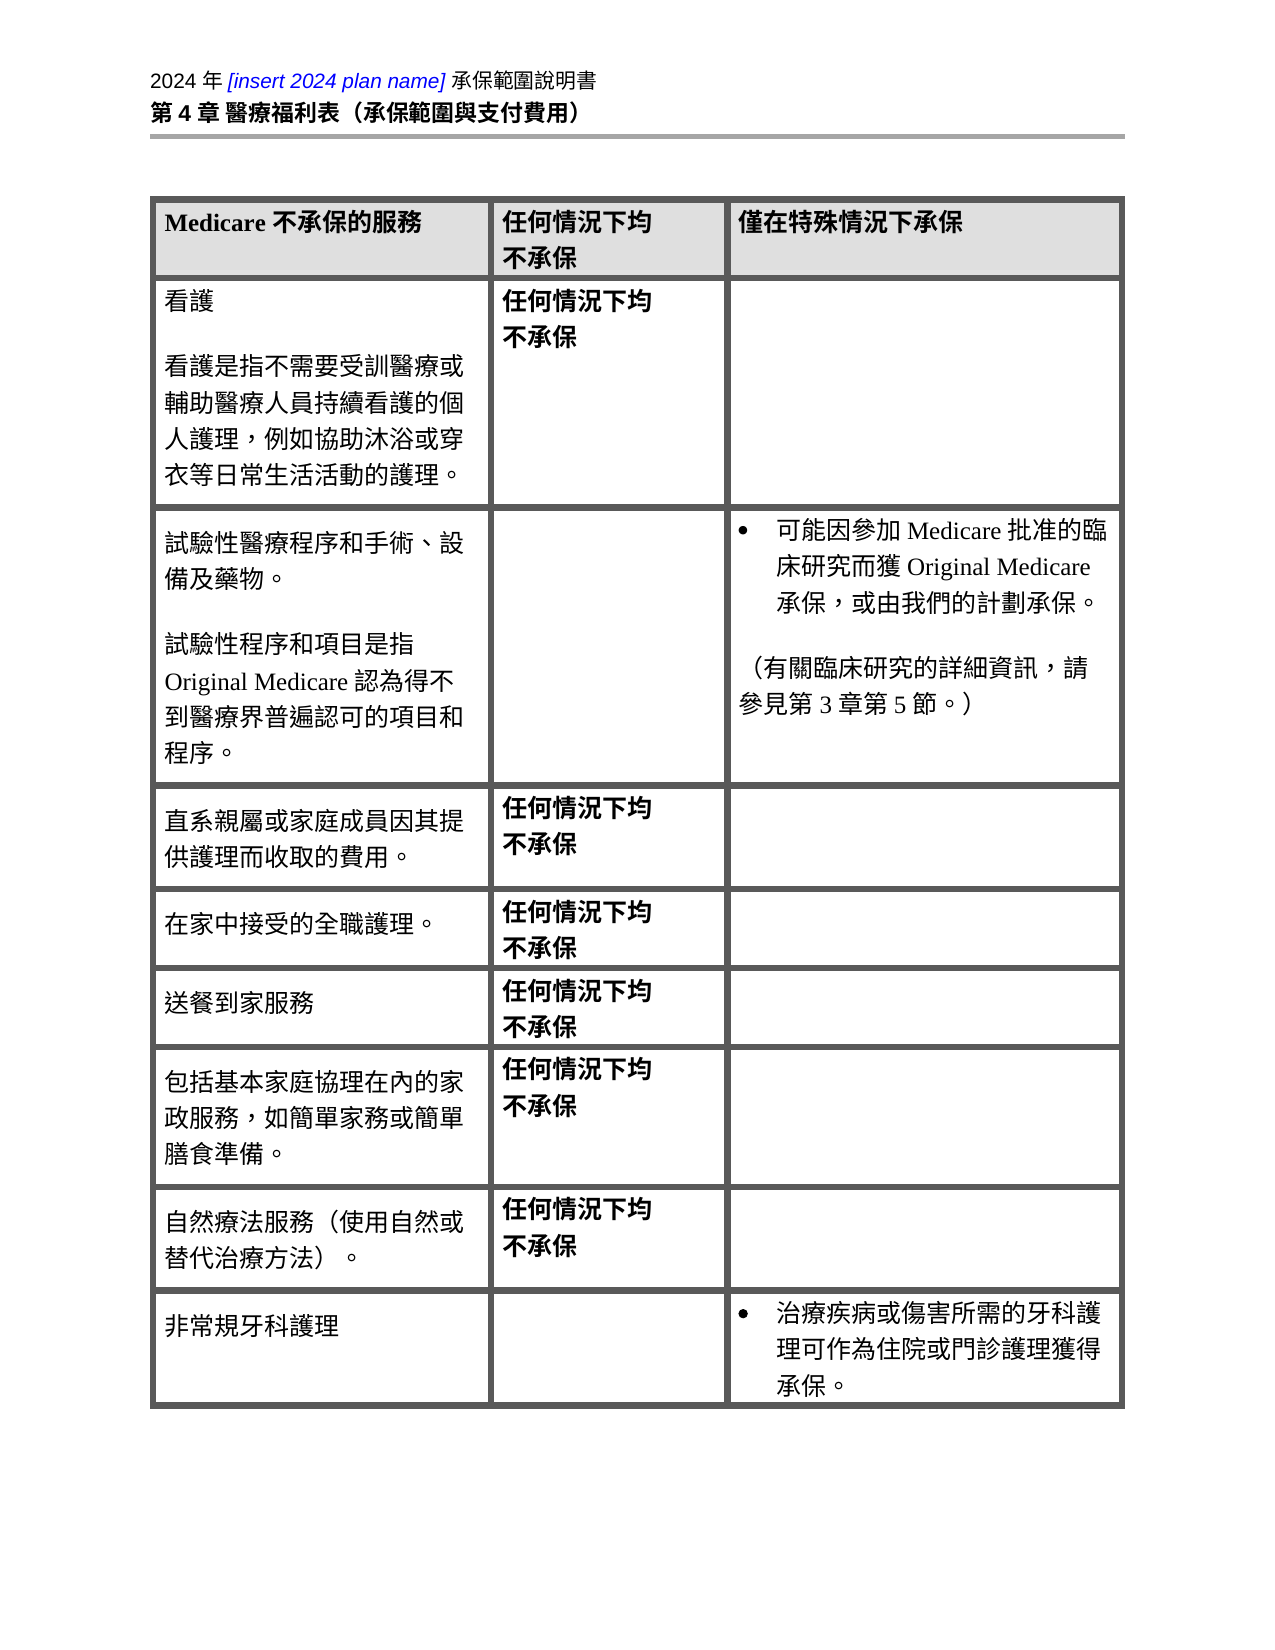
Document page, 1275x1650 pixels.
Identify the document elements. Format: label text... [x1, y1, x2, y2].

table_header 僅在特殊情況下承保 [731, 203, 1119, 275]
table_header Medicare 不承保的服務 [156, 203, 488, 275]
table_cell 任何情況下均不承保 [494, 1050, 724, 1183]
table_cell 任何情況下均不承保 [494, 971, 724, 1043]
table_cell 任何情況下均不承保 [494, 281, 724, 504]
table_cell [731, 1050, 1119, 1183]
table_cell 直系親屬或家庭成員因其提供護理而收取的費用。 [156, 789, 488, 886]
table_cell [494, 1294, 724, 1402]
table_cell 治療疾病或傷害所需的牙科護理可作為住院或門診護理獲得承保。 [731, 1294, 1119, 1402]
table_cell 看護 看護是指不需要受訓醫療或輔助醫療人員持續看護的個人護理，例如協助沐浴或穿衣等日常生活活動的護理。 [156, 281, 488, 504]
table_cell [731, 789, 1119, 886]
table_cell [731, 971, 1119, 1043]
table_cell 任何情況下均不承保 [494, 1190, 724, 1287]
table_cell 任何情況下均不承保 [494, 892, 724, 965]
table_cell 自然療法服務（使用自然或替代治療方法）。 [156, 1190, 488, 1287]
table_cell [494, 511, 724, 782]
table_cell 包括基本家庭協理在內的家政服務，如簡單家務或簡單膳食準備。 [156, 1050, 488, 1183]
table_cell 在家中接受的全職護理。 [156, 892, 488, 965]
table_cell 試驗性醫療程序和手術、設備及藥物。 試驗性程序和項目是指 Original Medicare 認為得不到醫療界普遍認可的項目和程序。 [156, 511, 488, 782]
table_cell 送餐到家服務 [156, 971, 488, 1043]
table_cell 可能因參加 Medicare 批准的臨床研究而獲 Original Medicare 承保，或由我們的計劃承保。 （有關臨床研究的詳細資訊，請參見第 3 章第 5 節。） [731, 511, 1119, 782]
table_cell 非常規牙科護理 [156, 1294, 488, 1402]
table_cell [731, 1190, 1119, 1287]
table_header 任何情況下均不承保 [494, 203, 724, 275]
table_cell [731, 281, 1119, 504]
table_cell [731, 892, 1119, 965]
table_cell 任何情況下均不承保 [494, 789, 724, 886]
